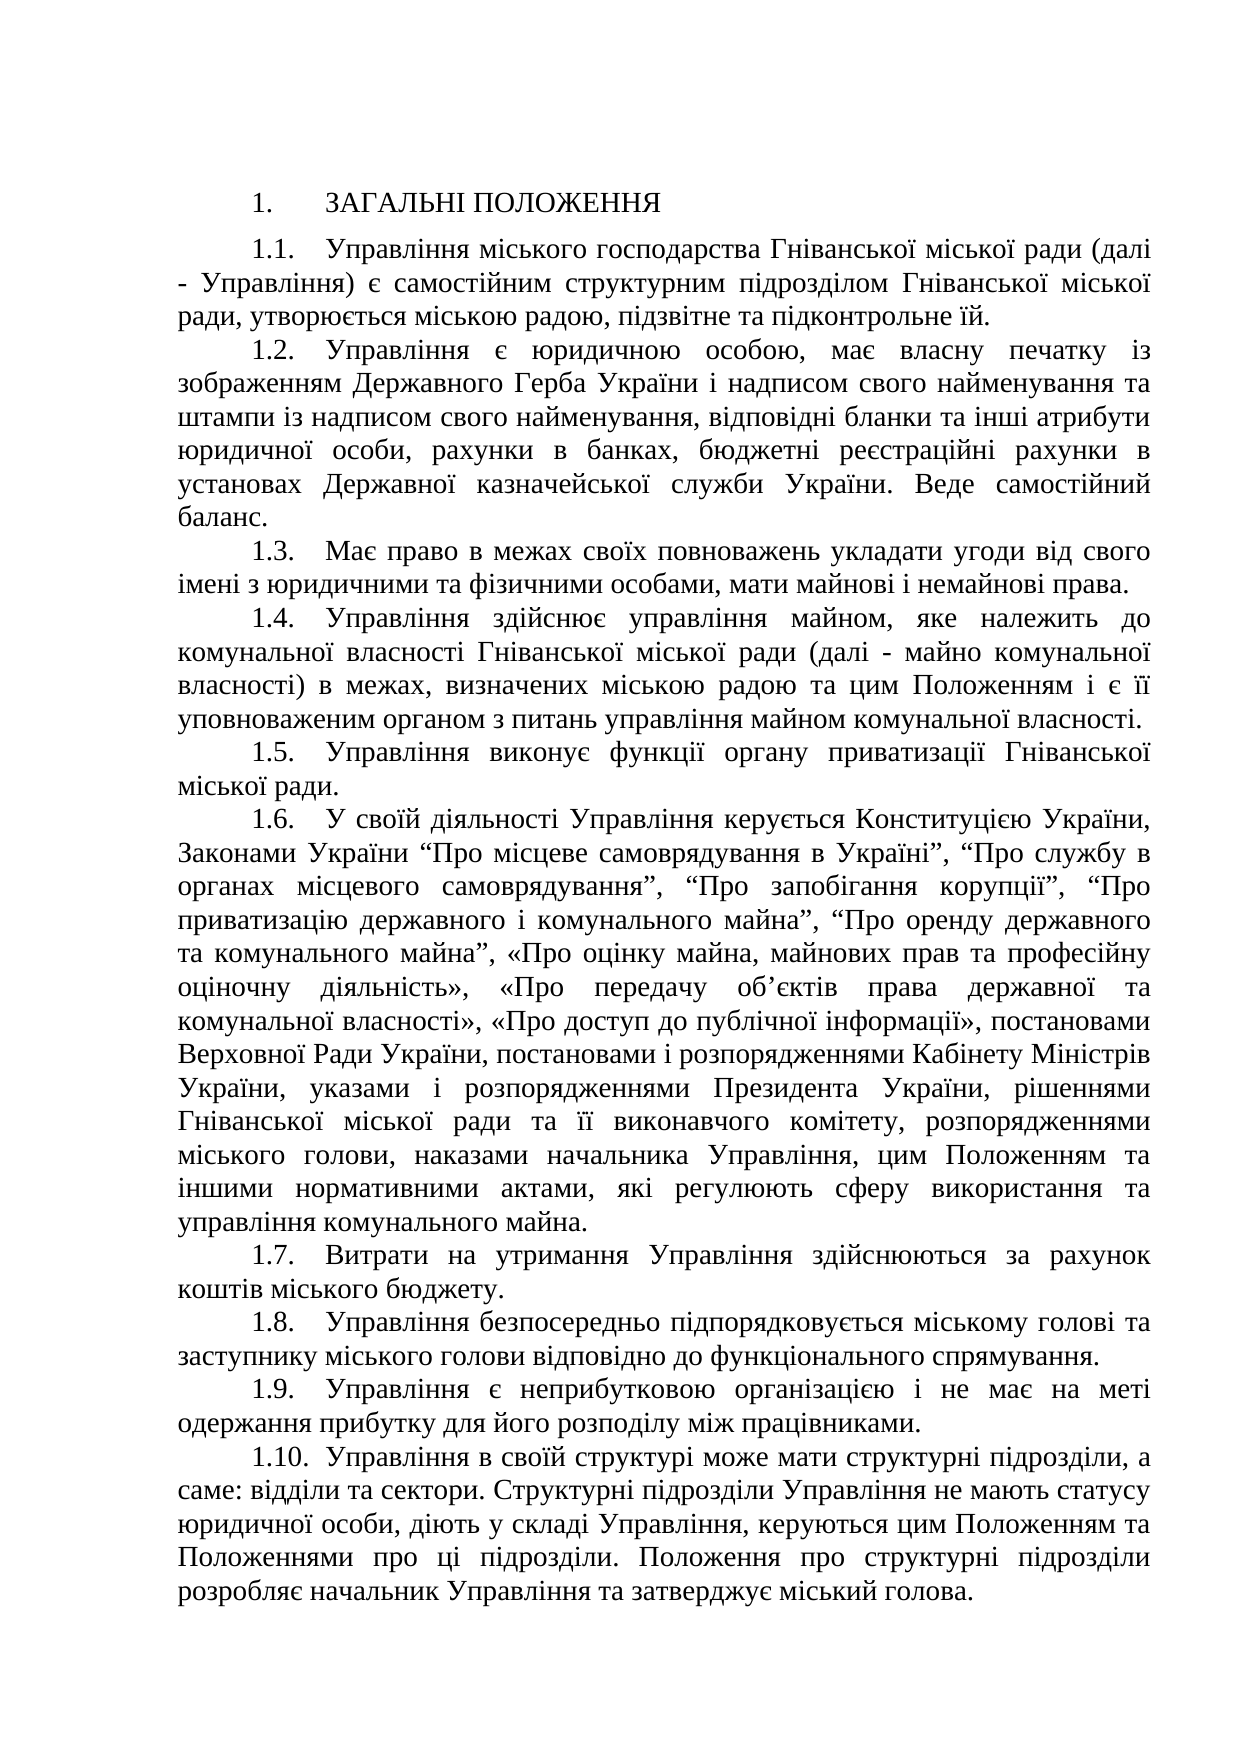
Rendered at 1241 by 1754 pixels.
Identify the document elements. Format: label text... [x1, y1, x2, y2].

text 1.2. Управління є юридичною особою, має власну печатку із зображенням Державного Герба України і надписом свого найменування та штампи із надписом свого найменування, відповідні бланки та інші атрибути юридичної особи, рахунки в банках, бюджетні реєстраційні рахунки в установах Державної казначейської служби України. Веде самостійний баланс. [177, 332, 1152, 533]
text 1.7. Витрати на утримання Управління здійснюються за рахунок коштів міського бюджету. [177, 1237, 1152, 1304]
text 1.4. Управління здійснює управління майном, яке належить до комунальної власності Гніванської міської ради (далі - майно комунальної власності) в межах, визначених міською радою та цим Положенням і є її уповноваженим органом з питань управління майном комунальної власності. [177, 600, 1152, 734]
text 1.1. Управління міського господарства Гніванської міської ради (далі - Управління) є самостійним структурним підрозділом Гніванської міської ради, утворюється міською радою, підзвітне та підконтрольне їй. [177, 231, 1152, 332]
text 1.3. Має право в межах своїх повноважень укладати угоди від свого імені з юридичними та фізичними особами, мати майнові і немайнові права. [177, 533, 1152, 600]
text 1.5. Управління виконує функції органу приватизації Гніванської міської ради. [177, 734, 1152, 801]
text 1.8. Управління безпосередньо підпорядковується міському голові та заступнику міського голови відповідно до функціонального спрямування. [177, 1304, 1152, 1372]
text 1.9. Управління є неприбутковою організацією і не має на меті одержання прибутку для його розподілу між працівниками. [177, 1372, 1152, 1439]
text 1.6. У своїй діяльності Управління керується Конституцією України, Законами України “Про місцеве самоврядування в Україні”, “Про службу в органах місцевого самоврядування”, “Про запобігання корупції”, “Про приватизацію державного і комунального майна”, “Про оренду державного та комунального майна”, «Про оцінку майна, майнових прав та професійну оціночну діяльність», «Про передачу об’єктів права державної та комунальної власності», «Про доступ до публічної інформації», постановами Верховної Ради України, постановами і розпорядженнями Кабінету Міністрів України, указами і розпорядженнями Президента України, рішеннями Гніванської міської ради та її виконавчого комітету, розпорядженнями міського голови, наказами начальника Управління, цим Положенням та іншими нормативними актами, які регулюють сферу використання та управління комунального майна. [177, 801, 1152, 1237]
text 1.10. Управління в своїй структурі може мати структурні підрозділи, а саме: відділи та сектори. Структурні підрозділи Управління не мають статусу юридичної особи, діють у складі Управління, керуються цим Положенням та Положеннями про ці підрозділи. Положення про структурні підрозділи розробляє начальник Управління та затверджує міський голова. [177, 1439, 1152, 1606]
text 1. ЗАГАЛЬНІ ПОЛОЖЕННЯ [177, 185, 1152, 219]
